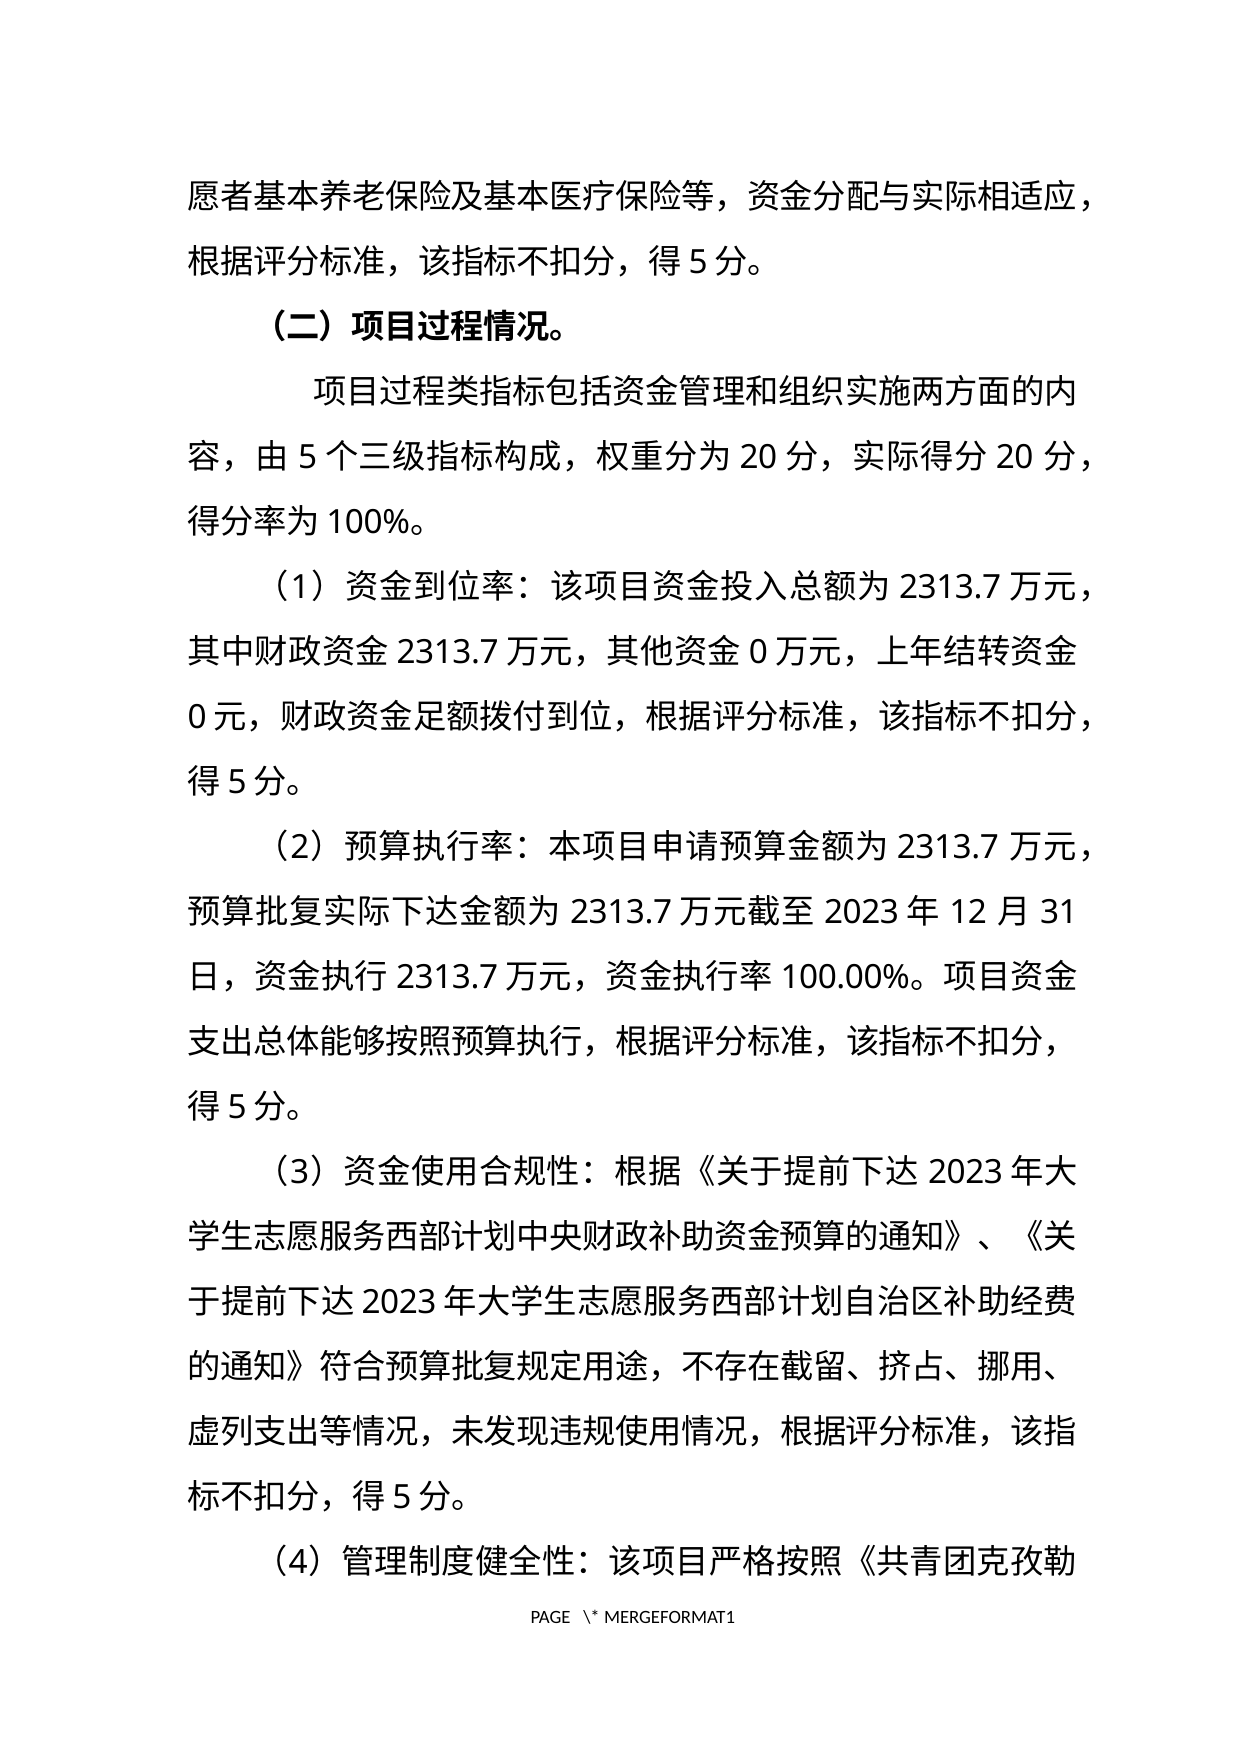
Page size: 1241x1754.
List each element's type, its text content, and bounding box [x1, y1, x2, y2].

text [187, 357, 1078, 1592]
text （二）项目过程情况。 [187, 292, 1078, 357]
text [187, 162, 1078, 292]
